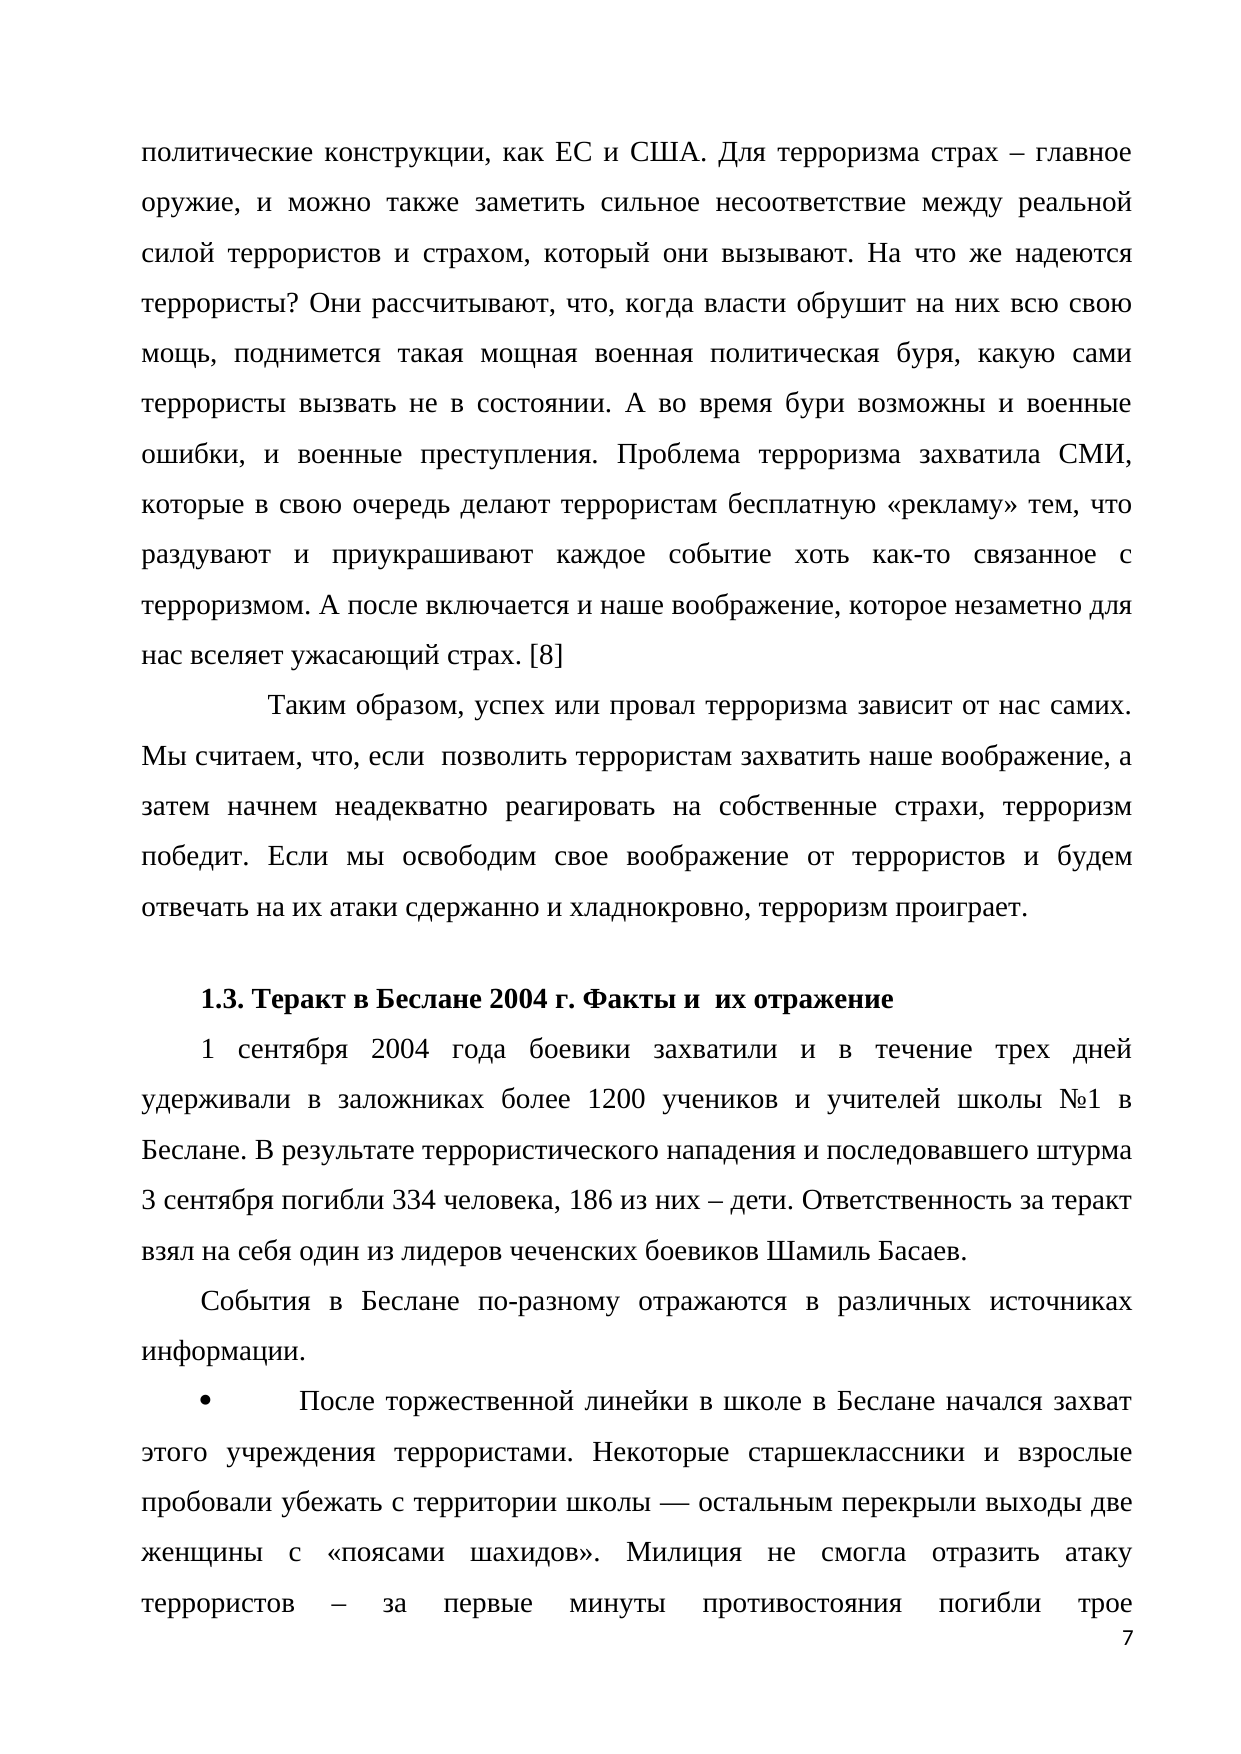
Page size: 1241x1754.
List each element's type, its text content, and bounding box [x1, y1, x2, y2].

text Таким образом, успех или провал терроризма зависит от нас самих. Мы считаем, что, если позволить террористам захватить наше воображение, а затем начнем неадекватно реагировать на собственные страхи, терроризм победит. Если мы освободим свое воображение от террористов и будем отвечать на их атаки сдержанно и хладнокровно, терроризм проиграет. [141, 687, 1133, 922]
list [141, 1383, 1133, 1618]
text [141, 134, 1133, 671]
text События в Беслане по-разному отражаются в различных источниках информации. [141, 1283, 1133, 1367]
text 1 сентября 2004 года боевики захватили и в течение трех дней удерживали в заложниках более 1200 учеников и учителей школы №1 в Беслане. В результате террористического нападения и последовавшего штурма 3 сентября погибли 334 человека, 186 из них – дети. Ответственность за теракт взял на себя один из лидеров чеченских боевиков Шамиль Басаев. [141, 1031, 1133, 1266]
text 1.3. Теракт в Беслане 2004 г. Факты и их отражение [141, 981, 1133, 1014]
